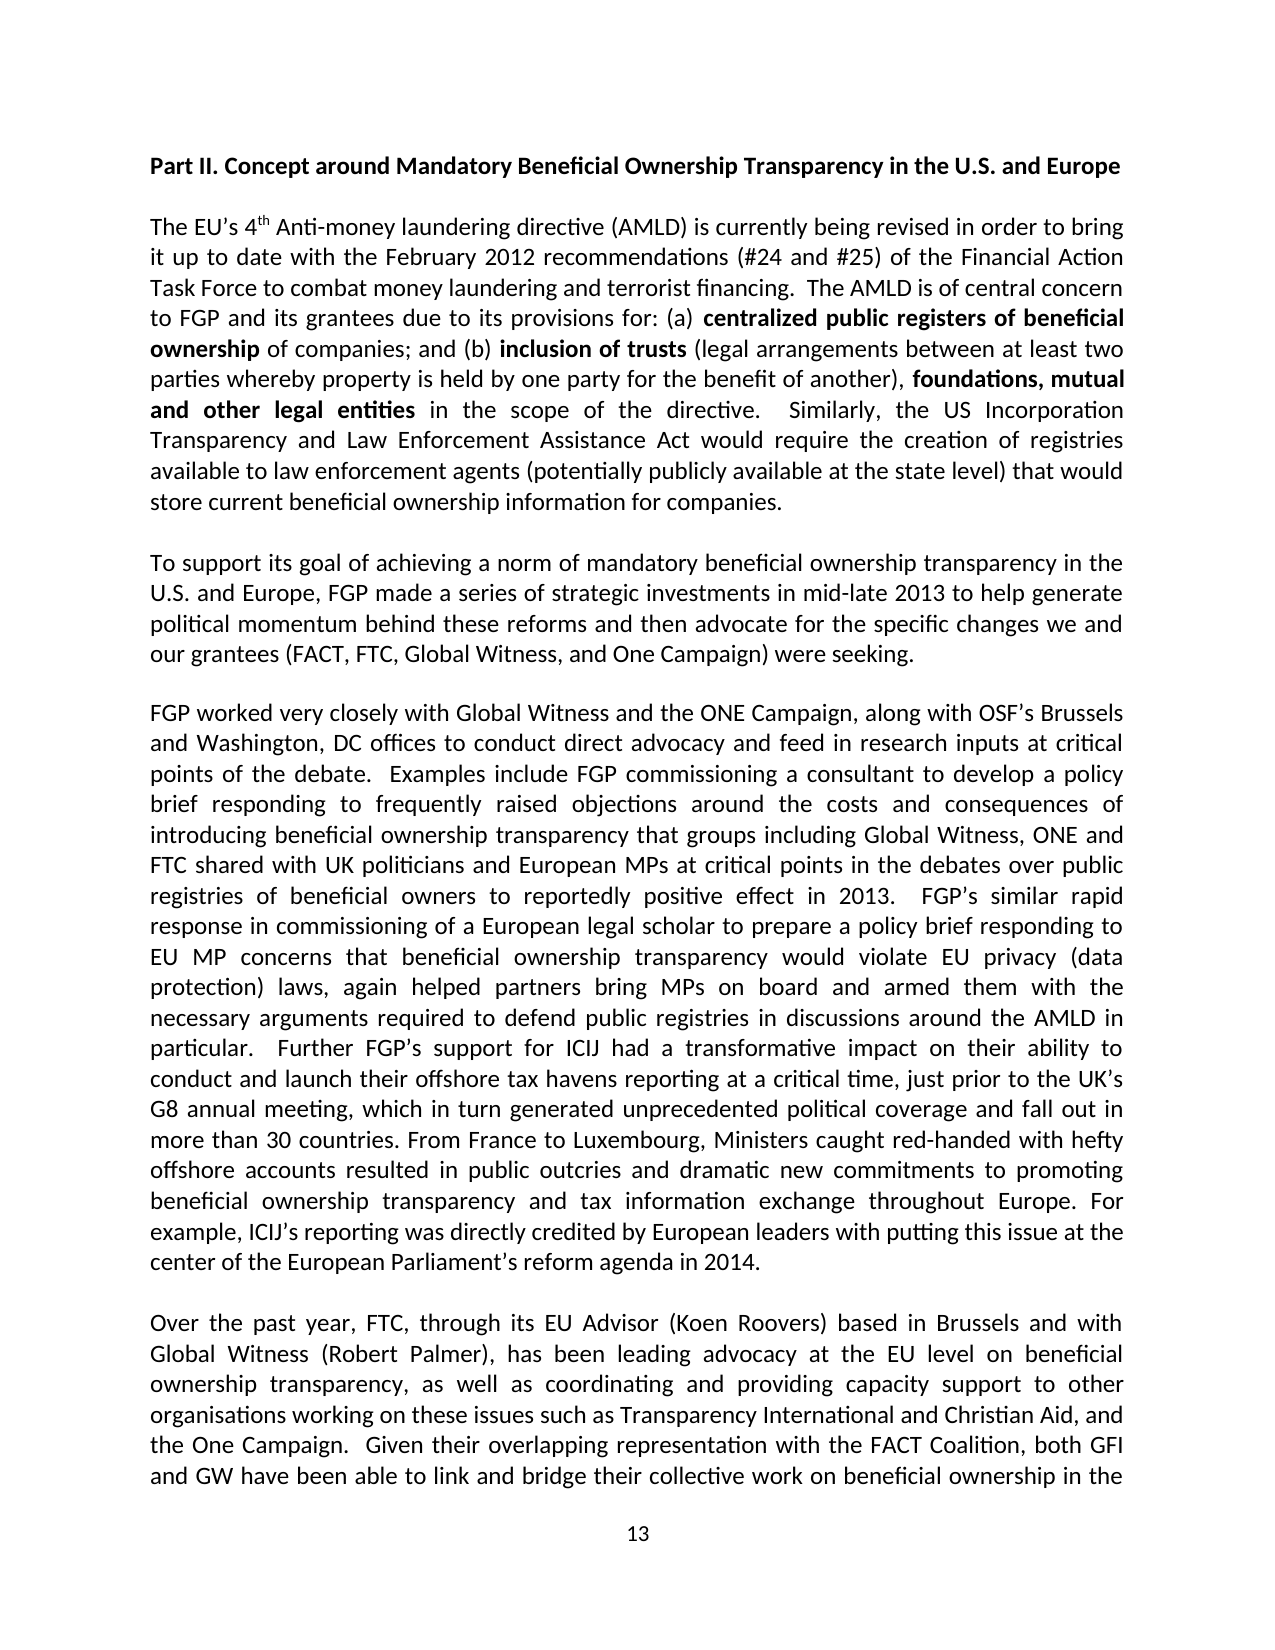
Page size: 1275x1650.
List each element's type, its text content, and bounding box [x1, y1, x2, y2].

text FGP worked very closely with Global Witness and the ONE Campaign, along with OSF’s Brussels and Washington, DC offices to conduct direct advocacy and feed in research inputs at critical points of the debate. Examples include FGP commissioning a consultant to develop a policy brief responding to frequently raised objections around the costs and consequences of introducing beneficial ownership transparency that groups including Global Witness, ONE and FTC shared with UK politicians and European MPs at critical points in the debates over public registries of beneficial owners to reportedly positive effect in 2013. FGP’s similar rapid response in commissioning of a European legal scholar to prepare a policy brief responding to EU MP concerns that beneficial ownership transparency would violate EU privacy (data protection) laws, again helped partners bring MPs on board and armed them with the necessary arguments required to defend public registries in discussions around the AMLD in particular. Further FGP’s support for ICIJ had a transformative impact on their ability to conduct and launch their offshore tax havens reporting at a critical time, just prior to the UK’s G8 annual meeting, which in turn generated unprecedented political coverage and fall out in more than 30 countries. From France to Luxembourg, Ministers caught red-handed with hefty offshore accounts resulted in public outcries and dramatic new commitments to promoting beneficial ownership transparency and tax information exchange throughout Europe. For example, ICIJ’s reporting was directly credited by European leaders with putting this issue at the center of the European Parliament’s reform agenda in 2014. [150, 697, 1125, 1277]
text Part II. Concept around Mandatory Beneficial Ownership Transparency in the U.S. and Europe [150, 150, 1125, 181]
text To support its goal of achieving a norm of mandatory beneficial ownership transparency in the U.S. and Europe, FGP made a series of strategic investments in mid-late 2013 to help generate political momentum behind these reforms and then advocate for the specific changes we and our grantees (FACT, FTC, Global Witness, and One Campaign) were seeking. [150, 547, 1125, 669]
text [150, 1307, 1125, 1490]
text The EU’s 4th Anti-money laundering directive (AMLD) is currently being revised in order to bring it up to date with the February 2012 recommendations (#24 and #25) of the Financial Action Task Force to combat money laundering and terrorist financing. The AMLD is of central concern to FGP and its grantees due to its provisions for: (a) centralized public registers of beneficial ownership of companies; and (b) inclusion of trusts (legal arrangements between at least two parties whereby property is held by one party for the benefit of another), foundations, mutual and other legal entities in the scope of the directive. Similarly, the US Incorporation Transparency and Law Enforcement Assistance Act would require the creation of registries available to law enforcement agents (potentially publicly available at the state level) that would store current beneficial ownership information for companies. [150, 211, 1125, 516]
